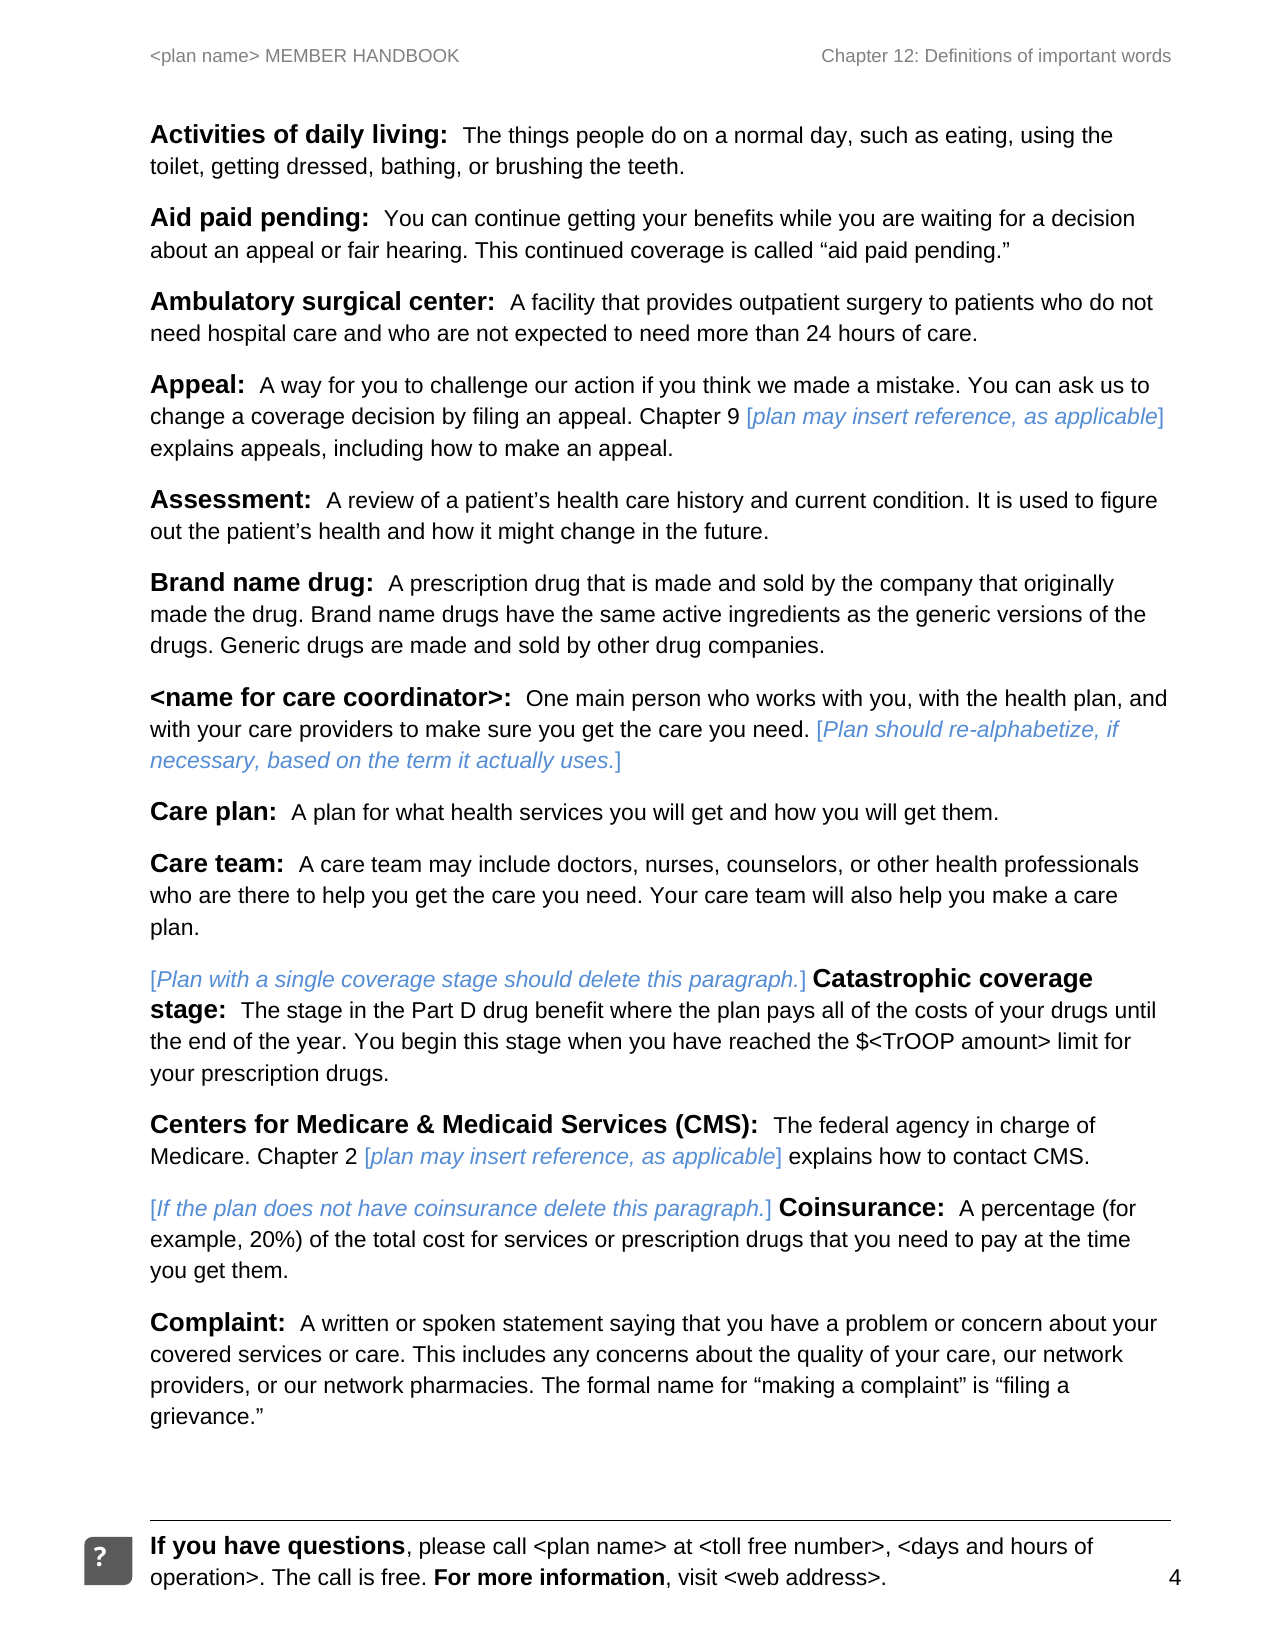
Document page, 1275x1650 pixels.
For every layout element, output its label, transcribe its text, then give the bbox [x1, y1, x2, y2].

subtitle Brand name drug: A prescription drug that is made and sold by the company that originally made the drug. Brand name drugs have the same active ingredients as the generic versions of the drugs. Generic drugs are made and sold by other drug companies. [150, 566, 1171, 660]
subtitle Aid paid pending: You can continue getting your benefits while you are waiting for a decision about an appeal or fair hearing. This continued coverage is called “aid paid pending.” [150, 202, 1171, 264]
subtitle Centers for Medicare & Medicaid Services (CMS): The federal agency in charge of Medicare. Chapter 2 [plan may insert reference, as applicable] explains how to contact CMS. [150, 1108, 1171, 1171]
subtitle Care plan: A plan for what health services you will get and how you will get them. [150, 796, 1171, 827]
subtitle Activities of daily living: The things people do on a normal day, such as eating, using the toilet, getting dressed, bathing, or brushing the teeth. [150, 118, 1171, 181]
subtitle Ambulatory surgical center: A facility that provides outpatient surgery to patients who do not need hospital care and who are not expected to need more than 24 hours of care. [150, 285, 1171, 348]
subtitle [Plan with a single coverage stage should delete this paragraph.] Catastrophic coverage stage: The stage in the Part D drug benefit where the plan pays all of the costs of your drugs until the end of the year. You begin this stage when you have reached the $<TrOOP amount> limit for your prescription drugs. [150, 962, 1171, 1087]
subtitle Appeal: A way for you to challenge our action if you think we made a mistake. You can ask us to change a coverage decision by filing an appeal. Chapter 9 [plan may insert reference, as applicable] explains appeals, including how to make an appeal. [150, 368, 1171, 462]
subtitle Care team: A care team may include doctors, nurses, counselors, or other health professionals who are there to help you get the care you need. Your care team will also help you make a care plan. [150, 848, 1171, 941]
subtitle [If the plan does not have coinsurance delete this paragraph.] Coinsurance: A percentage (for example, 20%) of the total cost for services or prescription drugs that you need to pay at the time you get them. [150, 1191, 1171, 1285]
subtitle Complaint: A written or spoken statement saying that you have a problem or concern about your covered services or care. This includes any concerns about the quality of your care, our network providers, or our network pharmacies. The formal name for “making a complaint” is “filing a grievance.” [150, 1306, 1171, 1431]
subtitle <name for care coordinator>: One main person who works with you, with the health plan, and with your care providers to make sure you get the care you need. [Plan should re-alphabetize, if necessary, based on the term it actually uses.] [150, 681, 1171, 775]
subtitle Assessment: A review of a patient’s health care history and current condition. It is used to figure out the patient’s health and how it might change in the future. [150, 483, 1171, 546]
